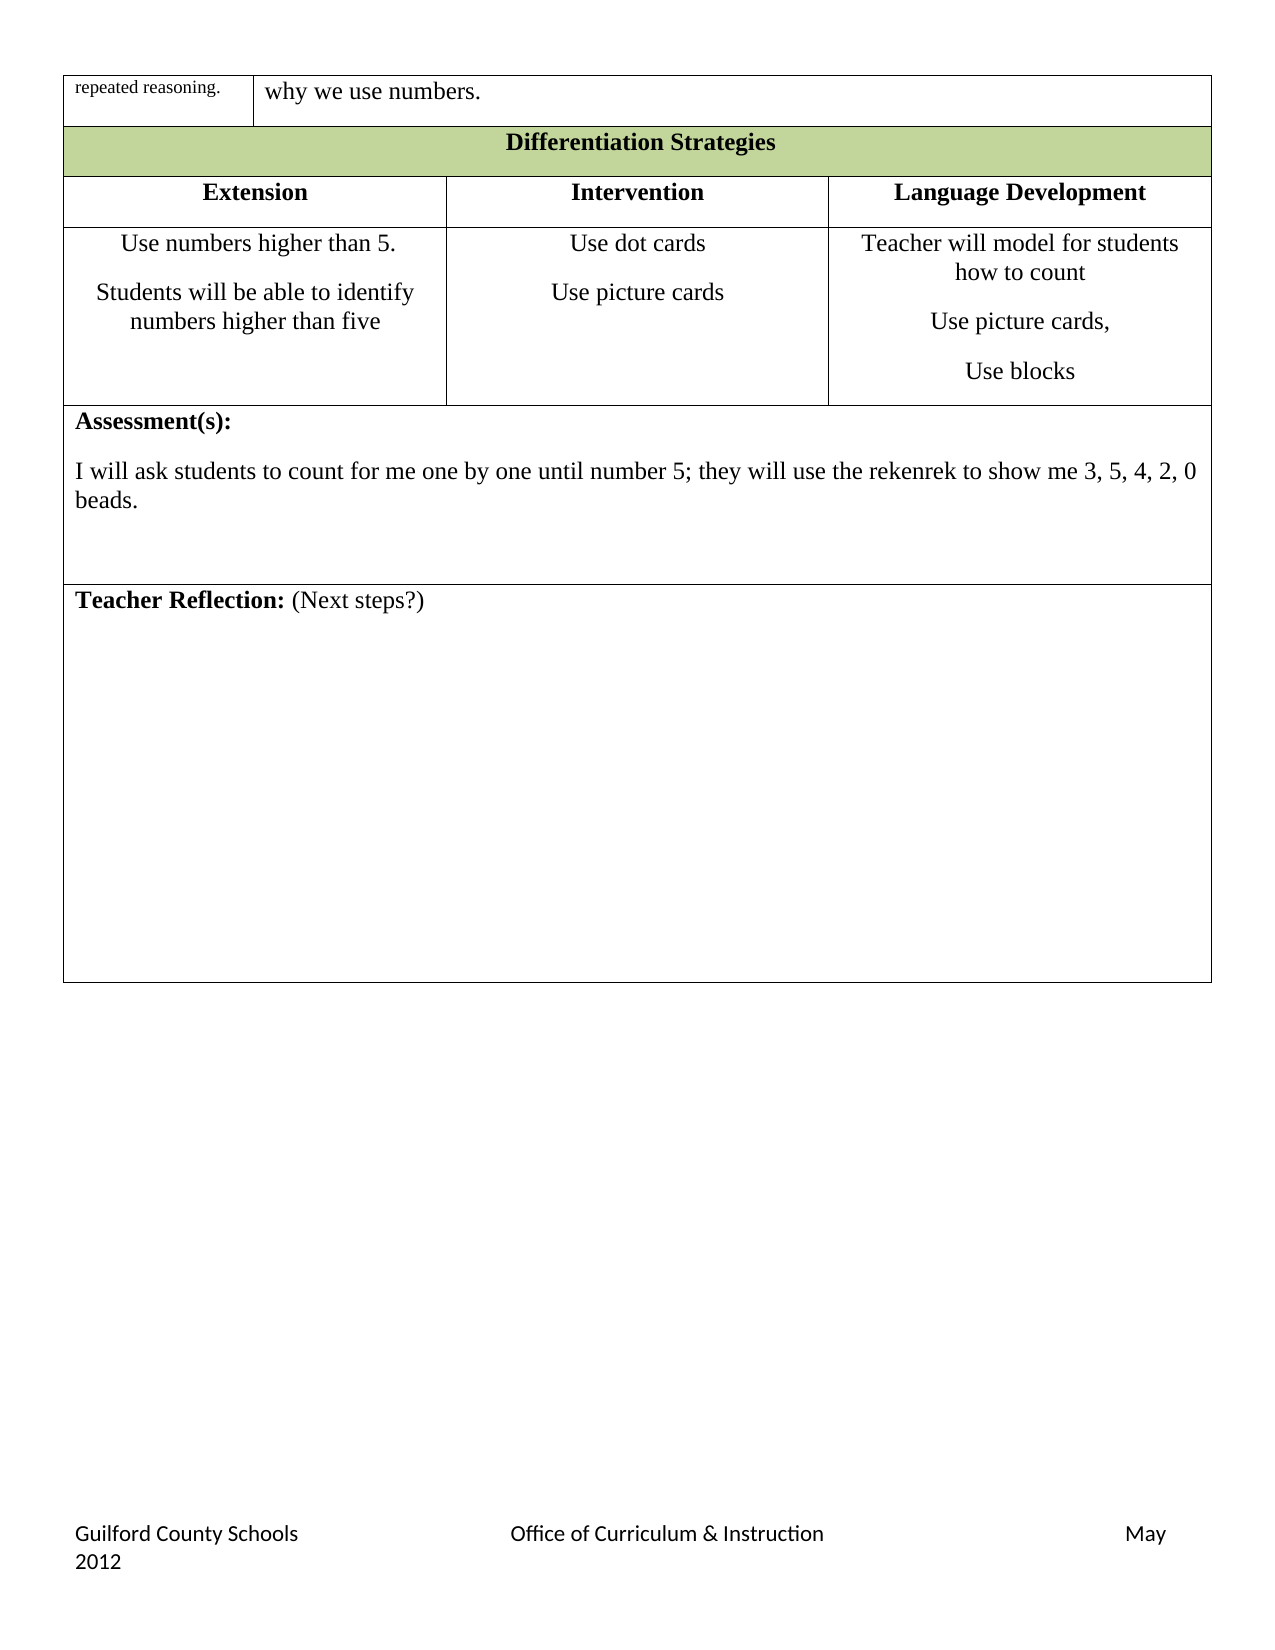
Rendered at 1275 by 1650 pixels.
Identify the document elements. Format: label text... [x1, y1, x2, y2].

table_cell Use numbers higher than 5. Students will be able to identify numbers higher than five [64, 228, 446, 405]
table_cell Extension [64, 177, 446, 227]
table_cell Teacher Reflection: (Next steps?) [64, 585, 1211, 982]
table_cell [254, 76, 1211, 126]
table_cell Intervention [447, 177, 828, 227]
table_cell Teacher will model for students how to count Use picture cards, Use blocks [829, 228, 1211, 405]
table_cell Use dot cards Use picture cards [447, 228, 828, 405]
table_cell Differentiation Strategies [64, 127, 1211, 176]
table_cell Assessment(s): I will ask students to count for me one by one until number 5; they will use the rekenrek to show me 3, 5, 4, 2, 0 beads. [64, 406, 1211, 584]
table_cell Language Development [829, 177, 1211, 227]
